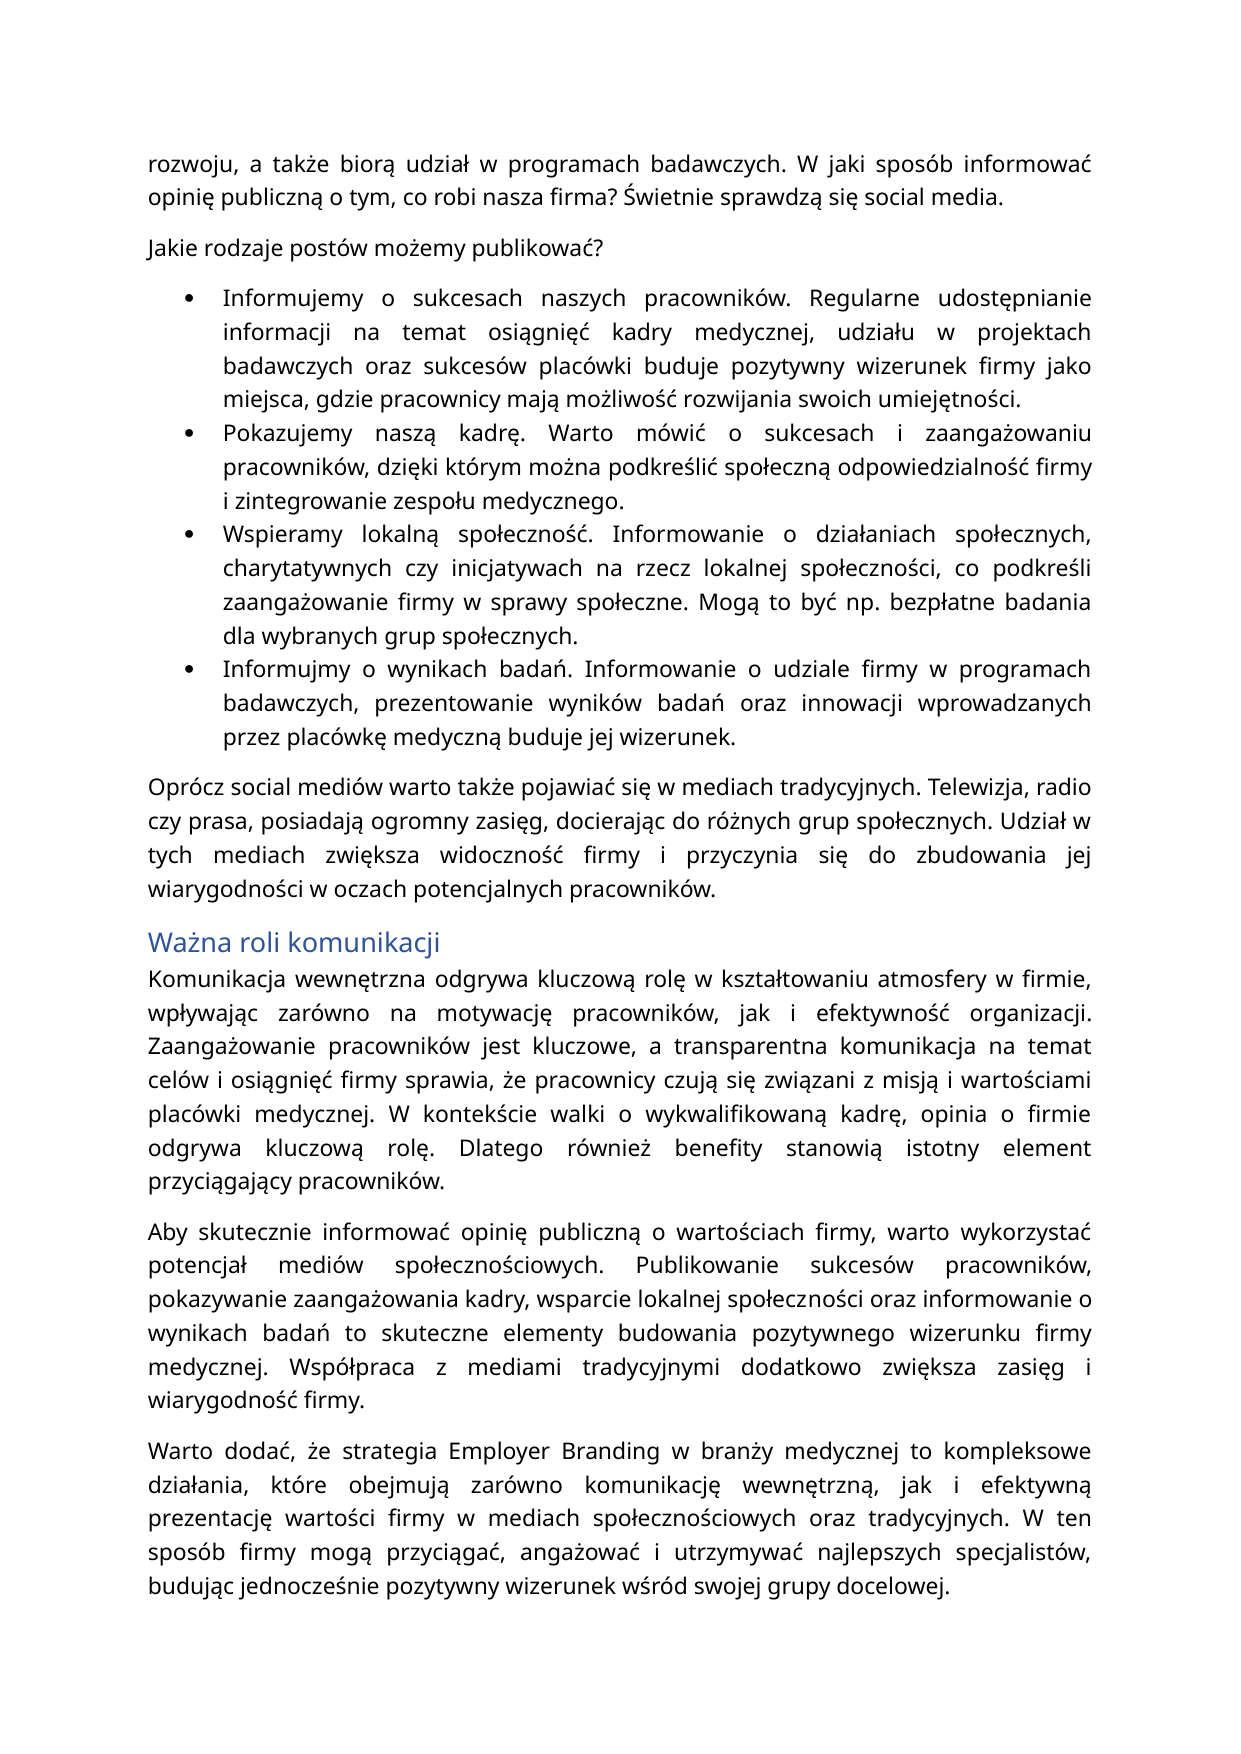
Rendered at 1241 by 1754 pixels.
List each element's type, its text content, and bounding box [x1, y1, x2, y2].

list Pokazujemy naszą kadrę. Warto mówić o sukcesach i zaangażowaniu pracowników, dzięki którym można podkreślić społeczną odpowiedzialność firmy i zintegrowanie zespołu medycznego. [185, 417, 1093, 516]
list Informujmy o wynikach badań. Informowanie o udziale firmy w programach badawczych, prezentowanie wyników badań oraz innowacji wprowadzanych przez placówkę medyczną buduje jej wizerunek. [185, 653, 1093, 752]
text Aby skutecznie informować opinię publiczną o wartościach firmy, warto wykorzystać potencjał mediów społecznościowych. Publikowanie sukcesów pracowników, pokazywanie zaangażowania kadry, wsparcie lokalnej społeczności oraz informowanie o wynikach badań to skuteczne elementy budowania pozytywnego wizerunku firmy medycznej. Współpraca z mediami tradycyjnymi dodatkowo zwiększa zasięg i wiarygodność firmy. [148, 1216, 1093, 1416]
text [148, 148, 1093, 213]
subtitle Ważna roli komunikacji [148, 923, 1093, 960]
text Oprócz social mediów warto także pojawiać się w mediach tradycyjnych. Telewizja, radio czy prasa, posiadają ogromny zasięg, docierając do różnych grup społecznych. Udział w tych mediach zwiększa widoczność firmy i przyczynia się do zbudowania jej wiarygodności w oczach potencjalnych pracowników. [148, 771, 1093, 904]
list Informujemy o sukcesach naszych pracowników. Regularne udostępnianie informacji na temat osiągnięć kadry medycznej, udziału w projektach badawczych oraz sukcesów placówki buduje pozytywny wizerunek firmy jako miejsca, gdzie pracownicy mają możliwość rozwijania swoich umiejętności. [185, 282, 1093, 415]
text Komunikacja wewnętrzna odgrywa kluczową rolę w kształtowaniu atmosfery w firmie, wpływając zarówno na motywację pracowników, jak i efektywność organizacji. Zaangażowanie pracowników jest kluczowe, a transparentna komunikacja na temat celów i osiągnięć firmy sprawia, że pracownicy czują się związani z misją i wartościami placówki medycznej. W kontekście walki o wykwalifikowaną kadrę, opinia o firmie odgrywa kluczową rolę. Dlatego również benefity stanowią istotny element przyciągający pracowników. [148, 963, 1093, 1197]
list Wspieramy lokalną społeczność. Informowanie o działaniach społecznych, charytatywnych czy inicjatywach na rzecz lokalnej społeczności, co podkreśli zaangażowanie firmy w sprawy społeczne. Mogą to być np. bezpłatne badania dla wybranych grup społecznych. [185, 518, 1093, 651]
text Jakie rodzaje postów możemy publikować? [148, 232, 1093, 263]
text Warto dodać, że strategia Employer Branding w branży medycznej to kompleksowe działania, które obejmują zarówno komunikację wewnętrzną, jak i efektywną prezentację wartości firmy w mediach społecznościowych oraz tradycyjnych. W ten sposób firmy mogą przyciągać, angażować i utrzymywać najlepszych specjalistów, budując jednocześnie pozytywny wizerunek wśród swojej grupy docelowej. [148, 1435, 1093, 1601]
